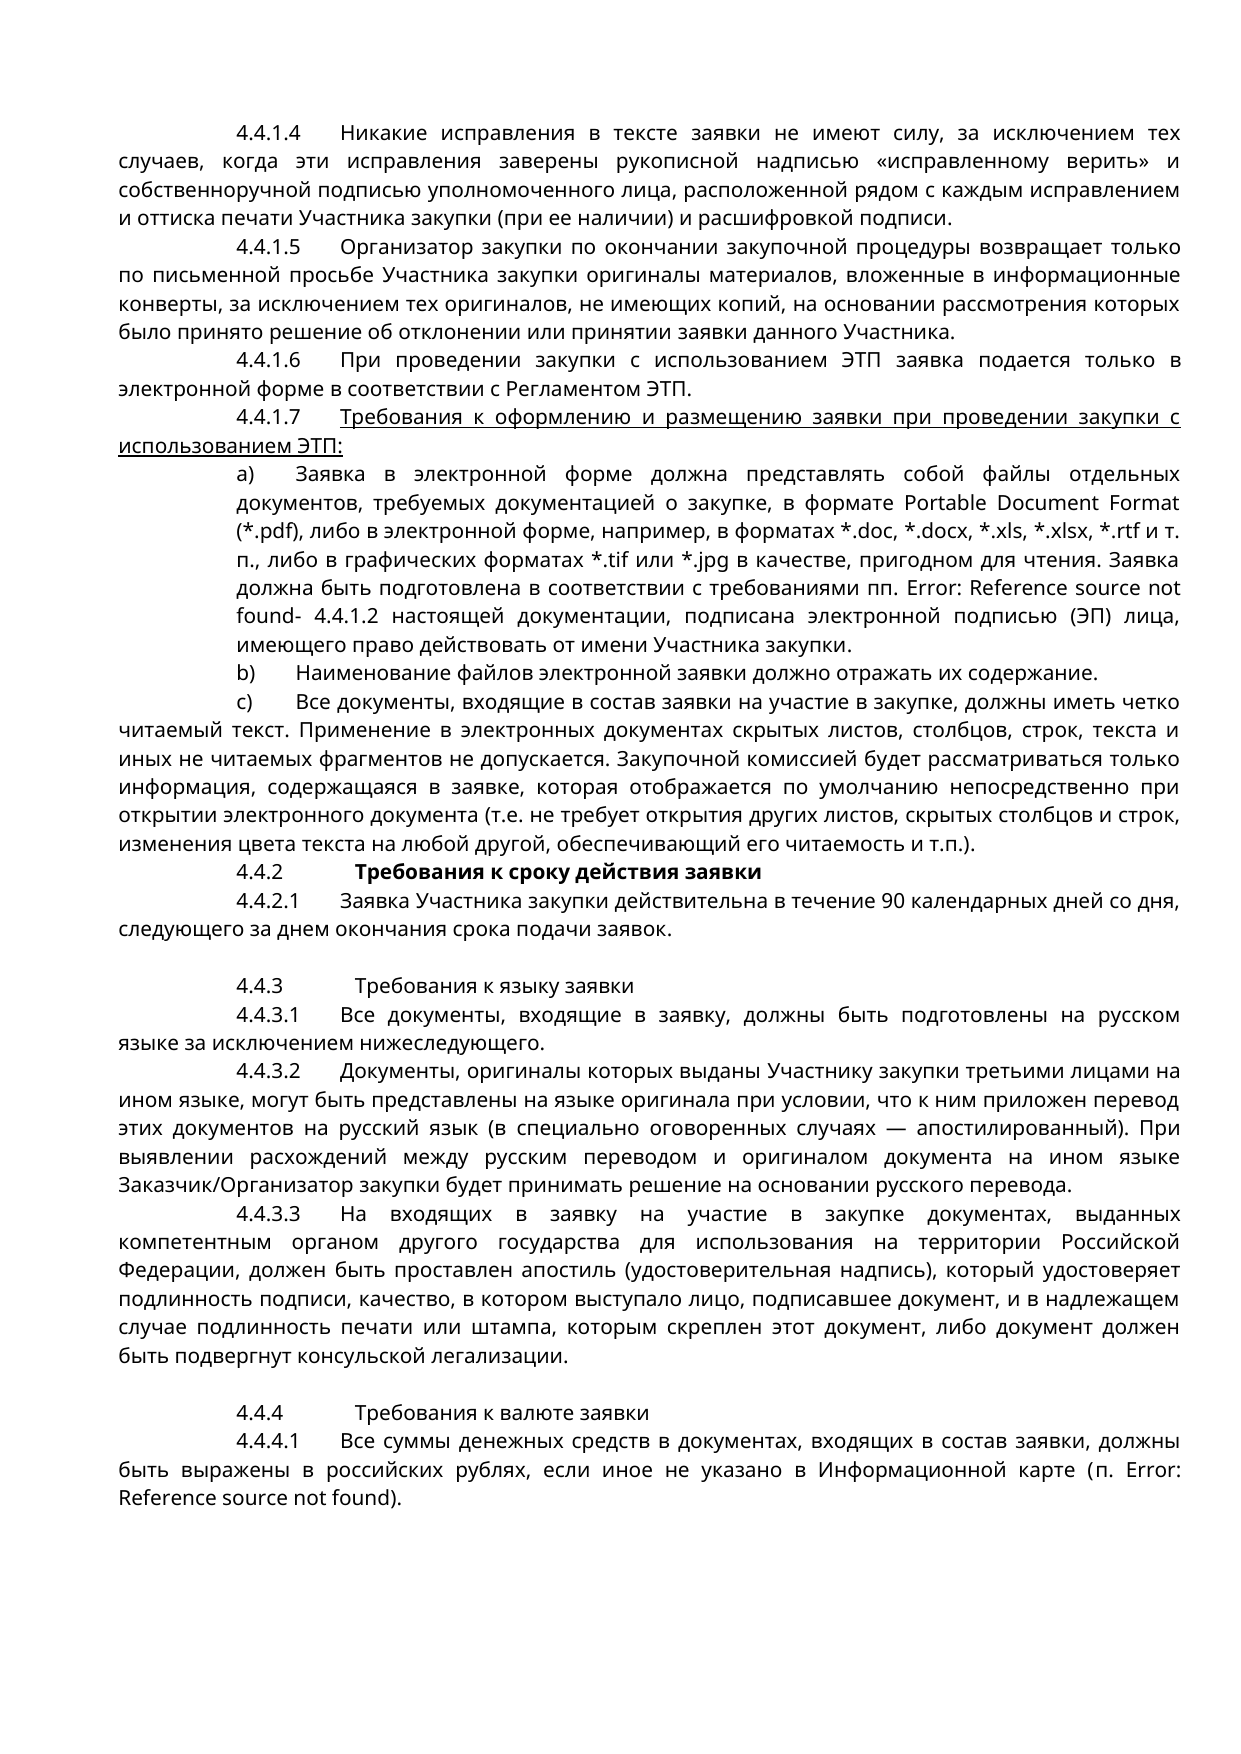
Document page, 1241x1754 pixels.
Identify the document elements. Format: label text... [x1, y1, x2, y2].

text Организатор закупки по окончании закупочной процедуры возвращает только по письменной просьбе Участника закупки оригиналы материалов, вложенные в информационные конверты, за исключением тех оригиналов, не имеющих копий, на основании рассмотрения которых было принято решение об отклонении или принятии заявки данного Участника. [118, 232, 1181, 346]
text Требования к оформлению и размещению заявки при проведении закупки с использованием ЭТП: [118, 402, 1181, 459]
text При проведении закупки с использованием ЭТП заявка подается только в электронной форме в соответствии с Регламентом ЭТП. [118, 346, 1181, 402]
text Требования к валюте заявки [118, 1398, 1181, 1426]
text Документы, оригиналы которых выданы Участнику закупки третьими лицами на ином языке, могут быть представлены на языке оригинала при условии, что к ним приложен перевод этих документов на русский язык (в специально оговоренных случаях — апостилированный). При выявлении расхождений между русским переводом и оригиналом документа на ином языке Заказчик/Организатор закупки будет принимать решение на основании русского перевода. [118, 1057, 1181, 1199]
text Наименование файлов электронной заявки должно отражать их содержание. [236, 658, 1181, 687]
text Требования к языку заявки [118, 971, 1181, 1000]
text Все документы, входящие в заявку, должны быть подготовлены на русском языке за исключением нижеследующего. [118, 1000, 1181, 1057]
text Требования к сроку действия заявки [118, 857, 1181, 886]
text Все документы, входящие в состав заявки на участие в закупке, должны иметь четко читаемый текст. Применение в электронных документах скрытых листов, столбцов, строк, текста и иных не читаемых фрагментов не допускается. Закупочной комиссией будет рассматриваться только информация, содержащаяся в заявке, которая отображается по умолчанию непосредственно при открытии электронного документа (т.е. не требует открытия других листов, скрытых столбцов и строк, изменения цвета текста на любой другой, обеспечивающий его читаемость и т.п.). [118, 687, 1181, 857]
text На входящих в заявку на участие в закупке документах, выданных компетентным органом другого государства для использования на территории Российской Федерации, должен быть проставлен апостиль (удостоверительная надпись), который удостоверяет подлинность подписи, качество, в котором выступало лицо, подписавшее документ, и в надлежащем случае подлинность печати или штампа, которым скреплен этот документ, либо документ должен быть подвергнут консульской легализации. [118, 1199, 1181, 1369]
text Никакие исправления в тексте заявки не имеют силу, за исключением тех случаев, когда эти исправления заверены рукописной надписью «исправленному верить» и собственноручной подписью уполномоченного лица, расположенной рядом с каждым исправлением и оттиска печати Участника закупки (при ее наличии) и расшифровкой подписи. [118, 118, 1181, 232]
text Заявка Участника закупки действительна в течение 90 календарных дней со дня, следующего за днем окончания срока подачи заявок. [118, 886, 1181, 943]
